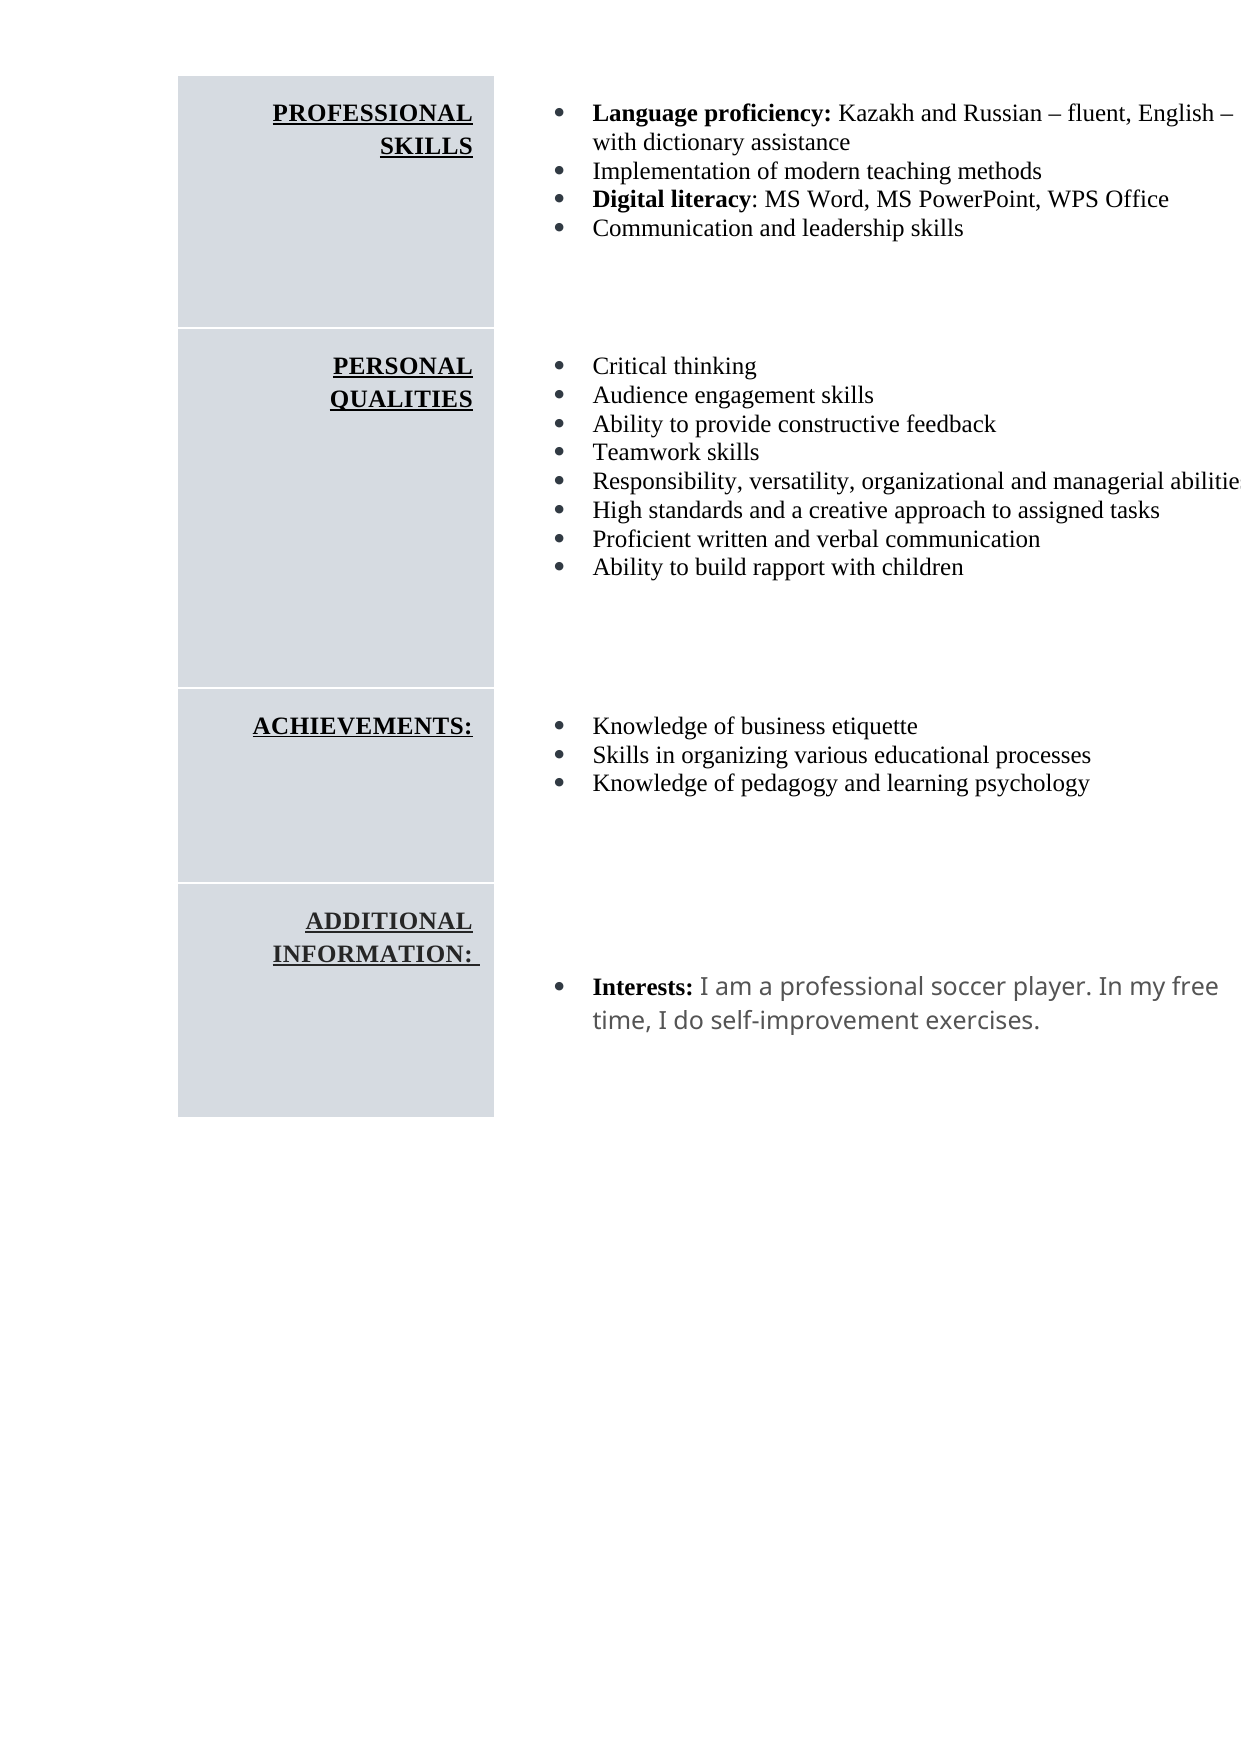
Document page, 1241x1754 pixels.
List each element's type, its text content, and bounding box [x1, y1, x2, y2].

table_cell Knowledge of business etiquette Skills in organizing various educational processes Knowledge of pedagogy and learning psychology [496, 689, 1239, 882]
table_cell Language proficiency: Kazakh and Russian – fluent, English – with dictionary assistance Implementation of modern teaching methods Digital literacy: MS Word, MS PowerPoint, WPS Office Communication and leadership skills [496, 76, 1239, 327]
table_cell ACHIEVEMENTS: [178, 689, 494, 882]
table_cell PROFESSIONAL SKILLS [178, 76, 494, 327]
table_cell PERSONAL QUALITIES [178, 329, 494, 687]
table_cell Interests: I am a professional soccer player. In my free time, I do self-improvement exercises. [496, 884, 1239, 1117]
table_cell Critical thinking Audience engagement skills Ability to provide constructive feedback Teamwork skills Responsibility, versatility, organizational and managerial abilities High standards and a creative approach to assigned tasks Proficient written and verbal communication Ability to build rapport with children [496, 329, 1239, 687]
table_cell ADDITIONAL INFORMATION: [178, 884, 494, 1117]
